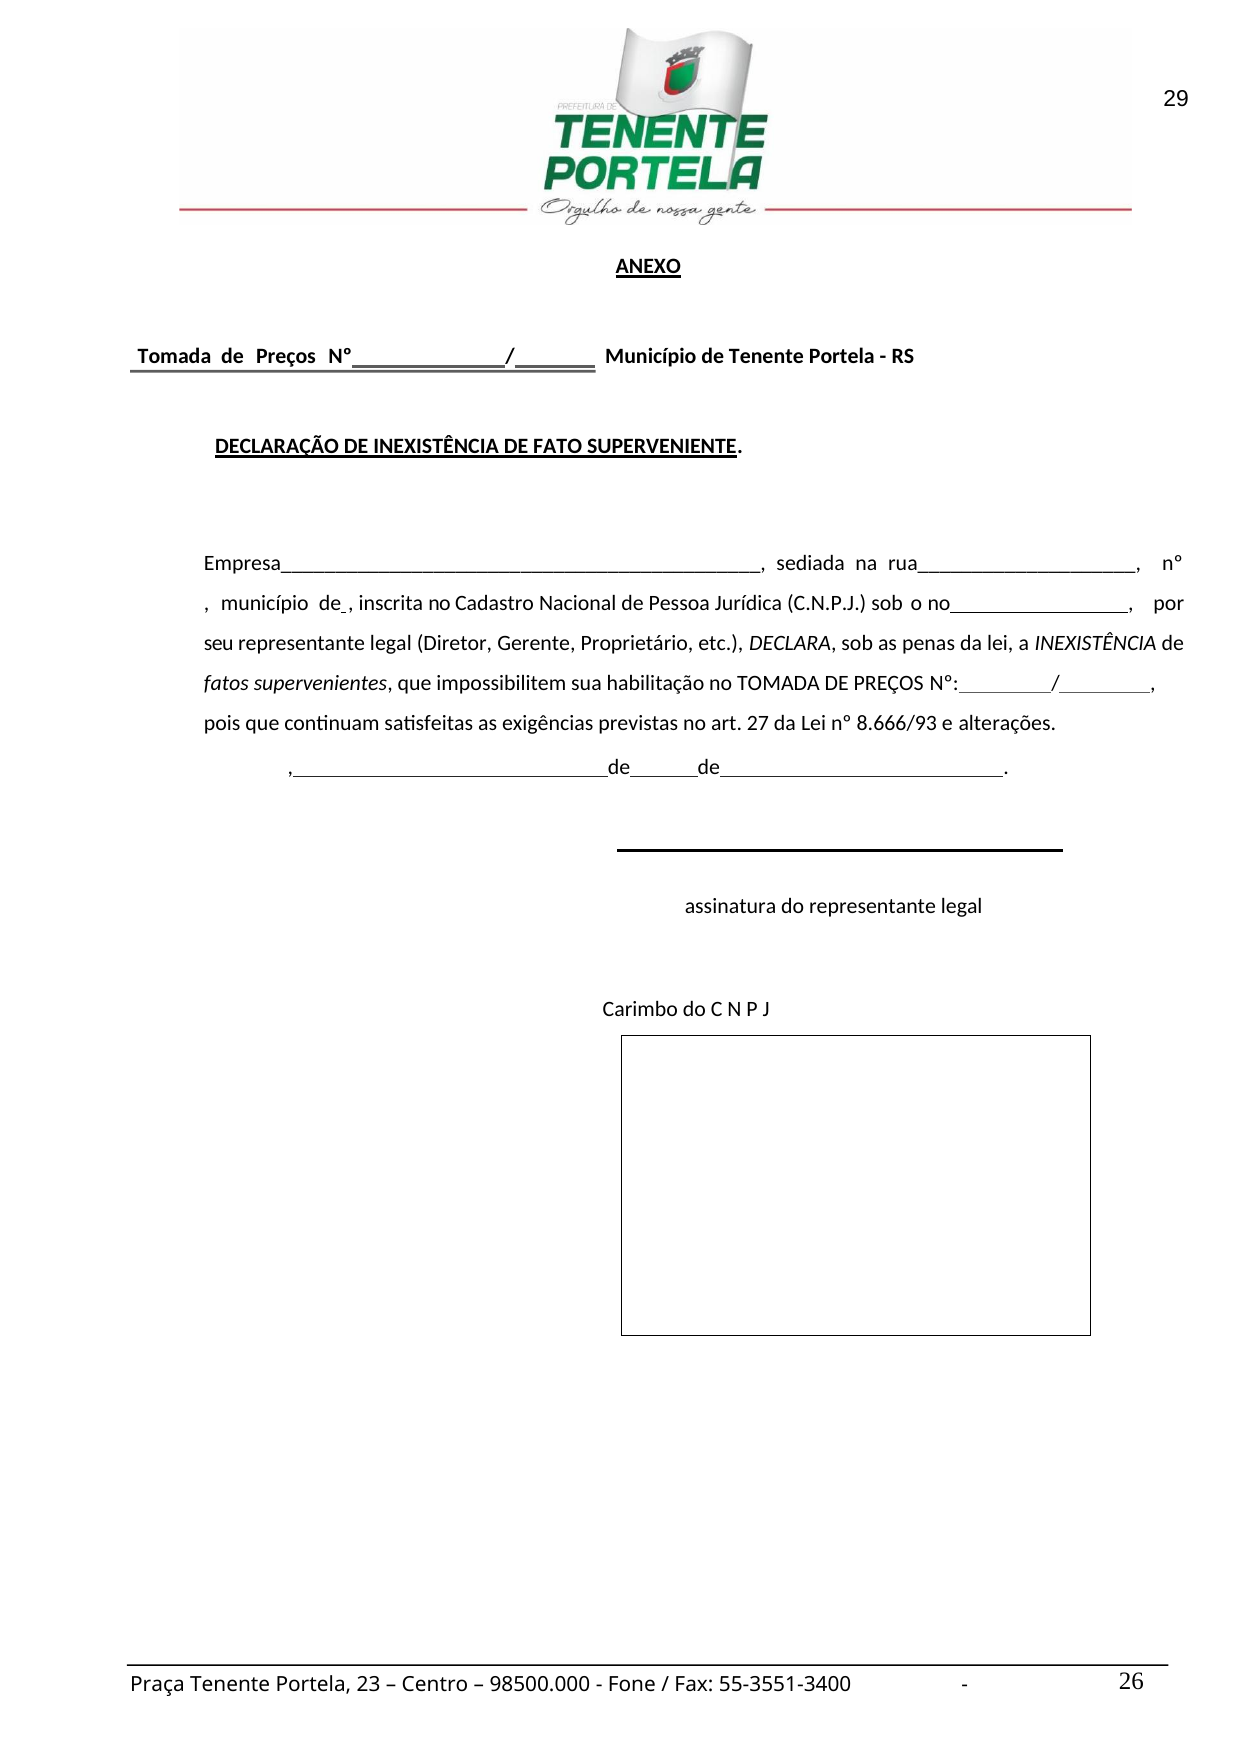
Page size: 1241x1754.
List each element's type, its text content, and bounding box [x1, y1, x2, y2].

text ANEXO [112, 252, 1184, 279]
text Tomada de Preços Nº / Município de Tenente Portela - RS [137, 342, 1184, 368]
text , de de . [112, 753, 1184, 780]
text Carimbo do C N P J [602, 996, 1184, 1022]
picture [179, 28, 1132, 225]
text assinatura do representante legal [684, 892, 1184, 918]
text DECLARAÇÃO DE INEXISTÊNCIA DE FATO SUPERVENIENTE. [215, 432, 1184, 459]
text Empresa____________________________________________, sediada na rua____________________, nº , município de , inscrita no Cadastro Nacional de Pessoa Jurídica (C.N.P.J.) sob o no , por seu representante legal (Diretor, Gerente, Proprietário, etc.), DECLARA, sob as penas da lei, a INEXISTÊNCIA de fatos supervenientes, que impossibilitem sua habilitação no TOMADA DE PREÇOS Nº: / , pois que continuam satisfeitas as exigências previstas no art. 27 da Lei nº 8.666/93 e alterações. [204, 549, 1184, 735]
